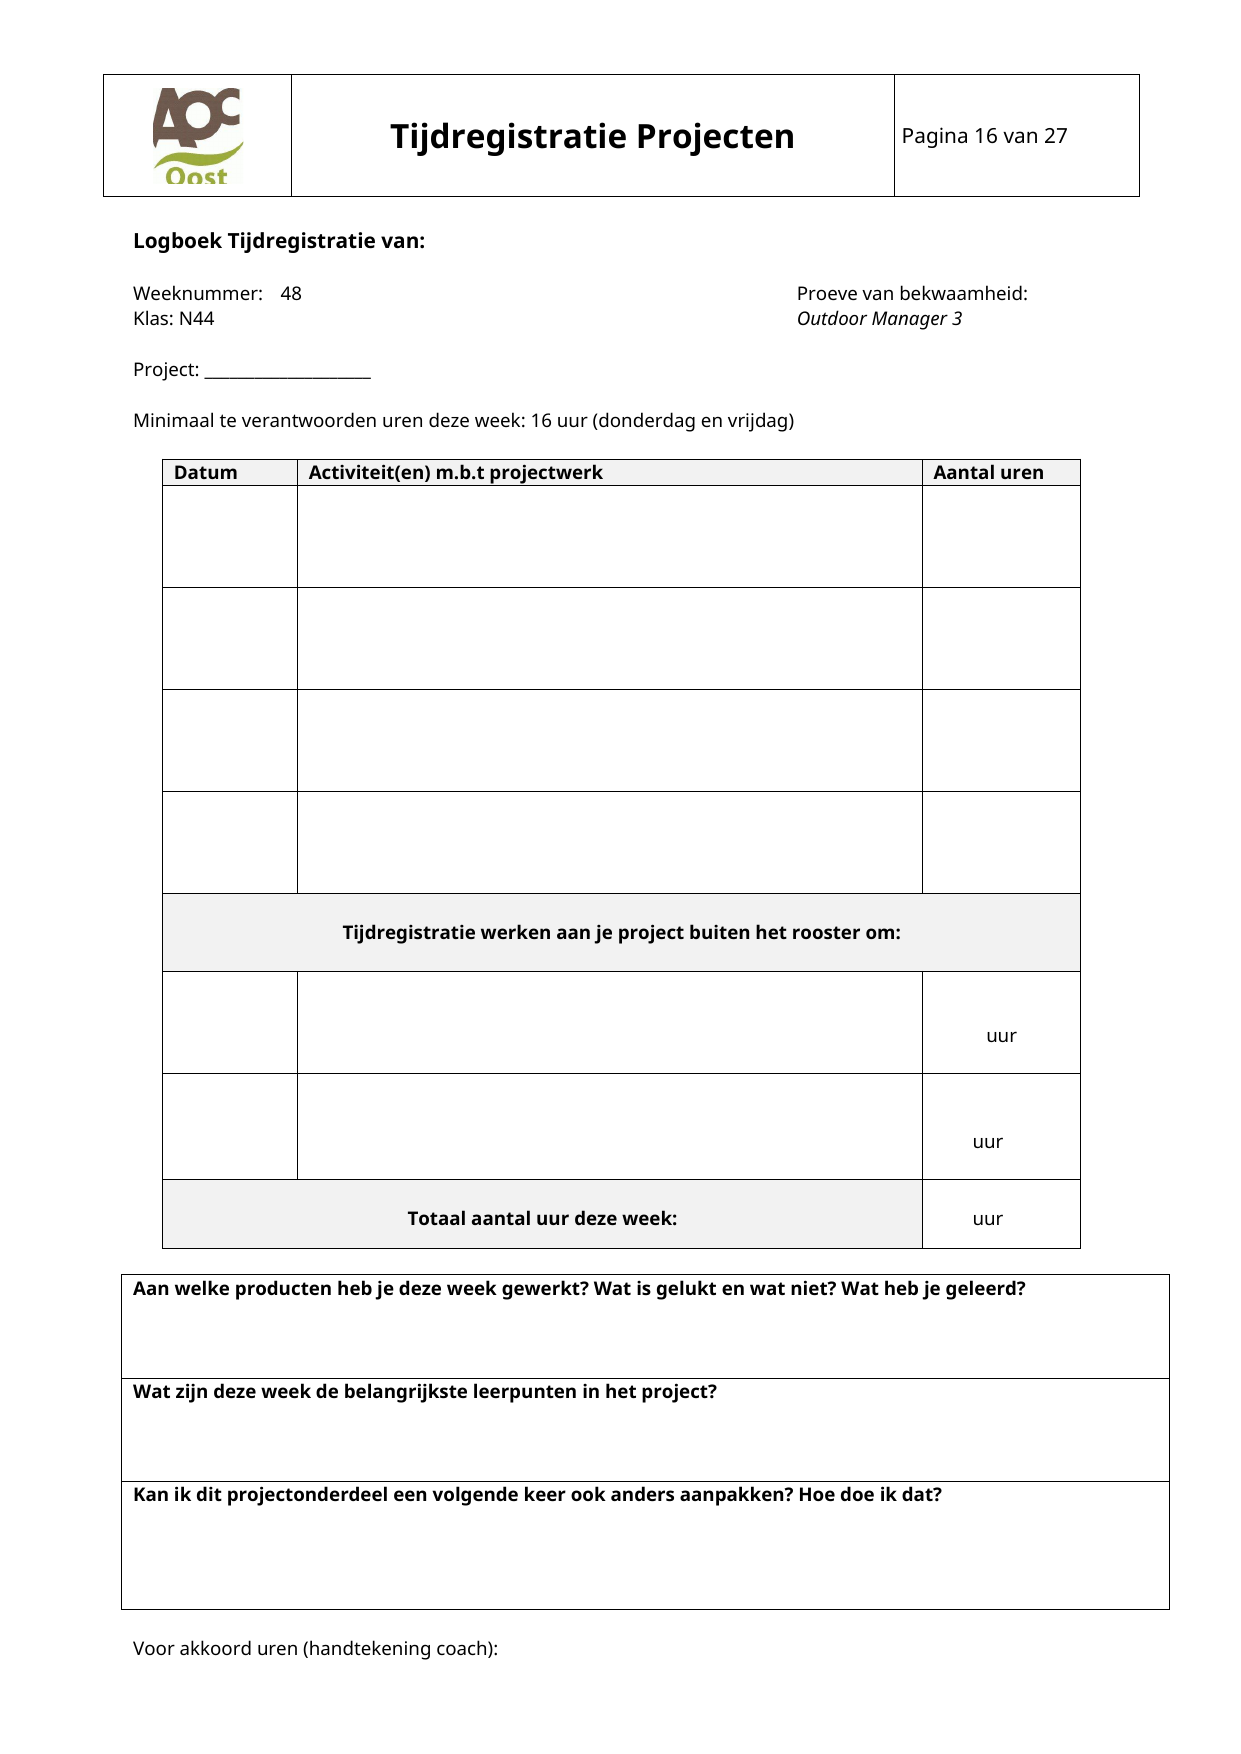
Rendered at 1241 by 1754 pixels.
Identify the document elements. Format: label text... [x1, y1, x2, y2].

table_cell Wat zijn deze week de belangrijkste leerpunten in het project? [122, 1379, 1169, 1481]
table_cell [923, 690, 1080, 791]
table_cell uur [923, 1074, 1080, 1179]
table_cell Totaal aantal uur deze week: [163, 1180, 922, 1248]
table_cell uur [923, 1180, 1080, 1248]
table_cell [923, 486, 1080, 587]
table_header Activiteit(en) m.b.t projectwerk [298, 460, 922, 485]
table_cell [298, 1074, 922, 1179]
table_cell [923, 588, 1080, 689]
table_cell [163, 1074, 297, 1179]
table_cell Tijdregistratie werken aan je project buiten het rooster om: [163, 894, 1080, 971]
table_cell [163, 972, 297, 1073]
table_cell Kan ik dit projectonderdeel een volgende keer ook anders aanpakken? Hoe doe ik dat? [122, 1482, 1169, 1609]
table_cell [163, 690, 297, 791]
text Voor akkoord uren (handtekening coach): [133, 1636, 1166, 1661]
table_cell [923, 792, 1080, 893]
table_header Datum [163, 460, 297, 485]
text Logboek Tijdregistratie van: [133, 226, 1166, 254]
table_cell [298, 588, 922, 689]
text Project: ____________________ [133, 356, 1166, 382]
table_cell [298, 486, 922, 587]
table_cell [163, 588, 297, 689]
table_header Aan welke producten heb je deze week gewerkt? Wat is gelukt en wat niet? Wat heb je geleerd? [122, 1275, 1169, 1377]
table_cell [163, 792, 297, 893]
table_cell [298, 690, 922, 791]
text Klas: N44 Outdoor Manager 3 [133, 305, 1166, 331]
table_header Aantal uren [923, 460, 1080, 485]
text Weeknummer: 48 Proeve van bekwaamheid: [133, 280, 1166, 305]
table_cell [298, 792, 922, 893]
table_cell uur [923, 972, 1080, 1073]
table_cell [298, 972, 922, 1073]
picture [152, 88, 244, 183]
table_cell [163, 486, 297, 587]
text Minimaal te verantwoorden uren deze week: 16 uur (donderdag en vrijdag) [133, 382, 1166, 433]
